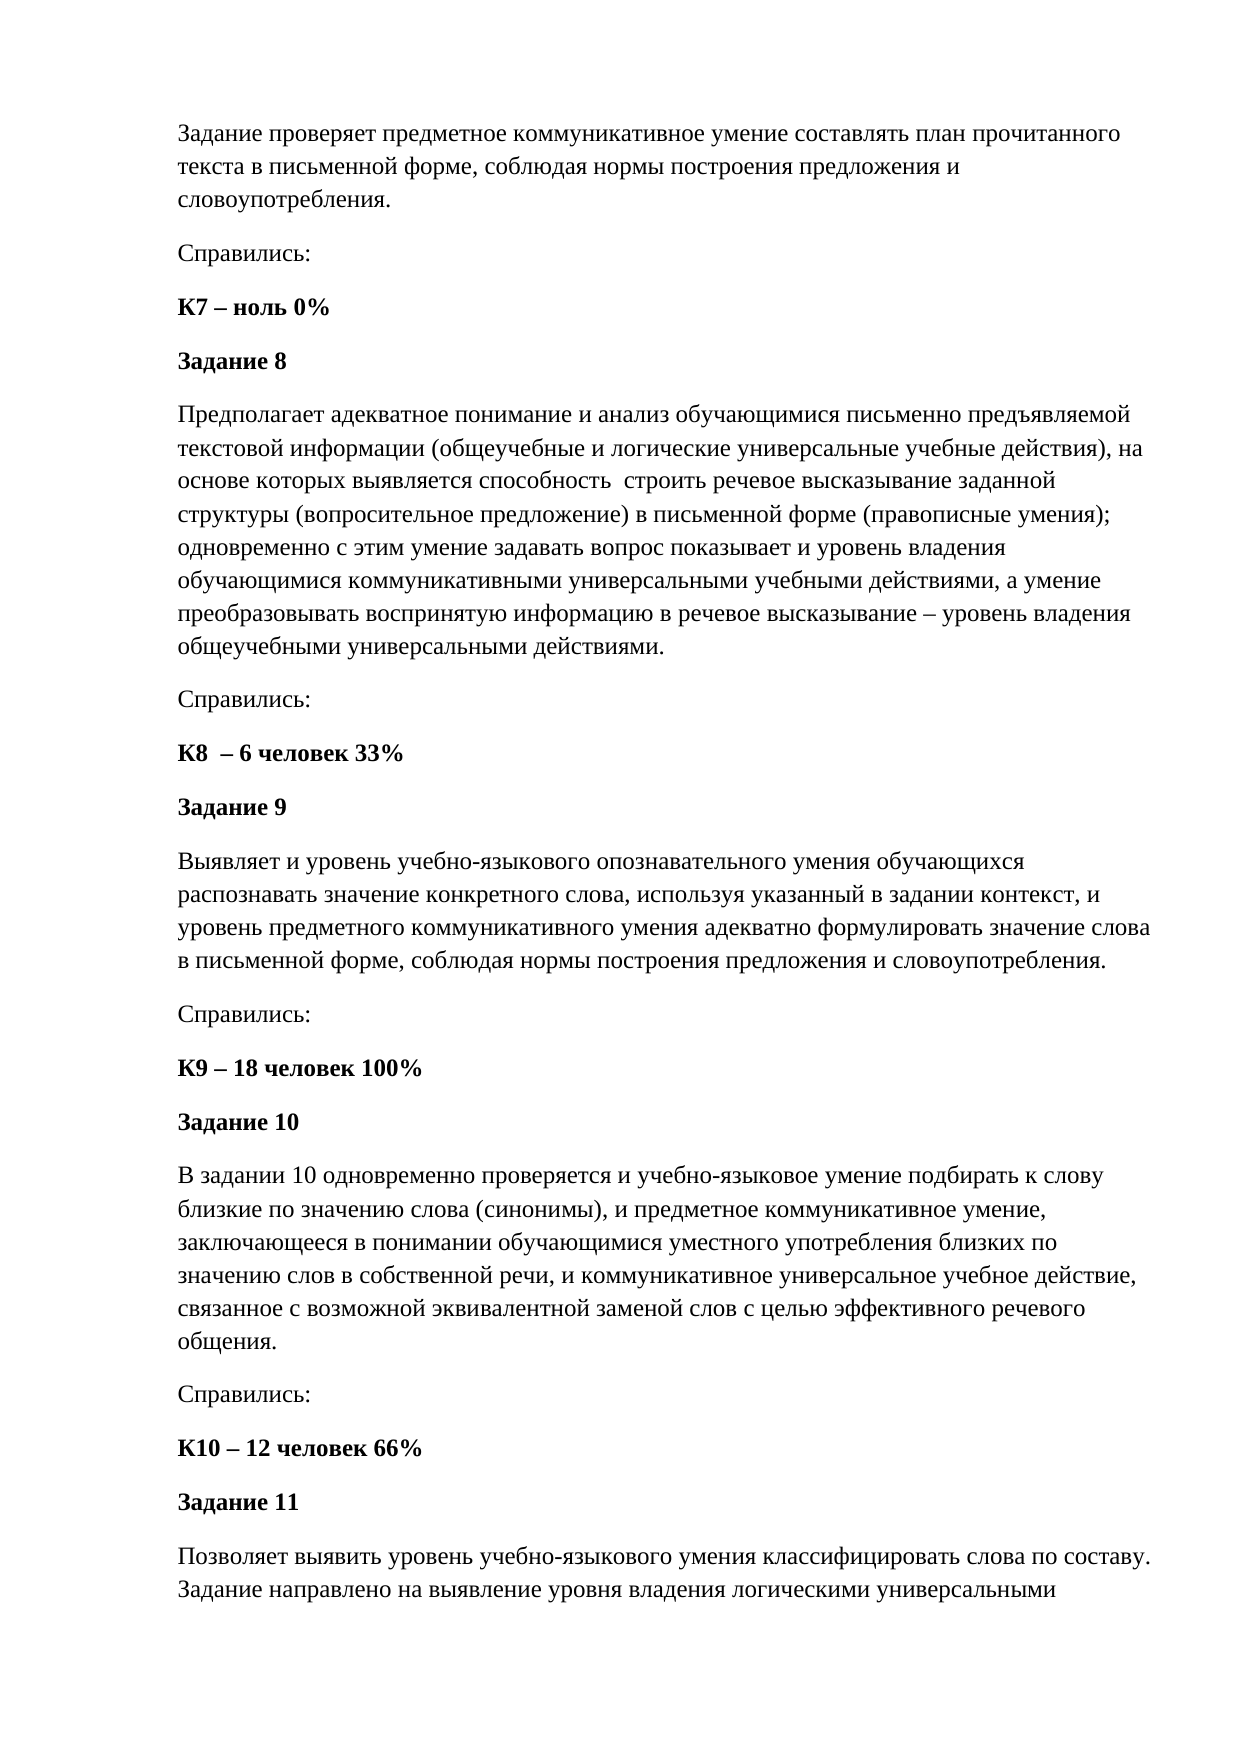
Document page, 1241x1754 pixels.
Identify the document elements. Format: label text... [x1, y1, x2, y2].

text Справились: [177, 238, 1152, 267]
text Задание 9 [177, 792, 1152, 821]
text Задание 11 [177, 1487, 1152, 1516]
text Задание 10 [177, 1107, 1152, 1136]
text К9 – 18 человек 100% [177, 1053, 1152, 1082]
text К7 – ноль 0% [177, 292, 1152, 321]
text К10 – 12 человек 66% [177, 1433, 1152, 1462]
text Задание 8 [177, 346, 1152, 374]
text Выявляет и уровень учебно-языкового опознавательного умения обучающихся распознавать значение конкретного слова, используя указанный в задании контекст, и уровень предметного коммуникативного умения адекватно формулировать значение слова в письменной форме, соблюдая нормы построения предложения и словоупотребления. [177, 846, 1152, 974]
text Предполагает адекватное понимание и анализ обучающимися письменно предъявляемой текстовой информации (общеучебные и логические универсальные учебные действия), на основе которых выявляется способность строить речевое высказывание заданной структуры (вопросительное предложение) в письменной форме (правописные умения); одновременно с этим умение задавать вопрос показывает и уровень владения обучающимися коммуникативными универсальными учебными действиями, а умение преобразовывать воспринятую информацию в речевое высказывание – уровень владения общеучебными универсальными действиями. [177, 399, 1152, 659]
text Задание проверяет предметное коммуникативное умение составлять план прочитанного текста в письменной форме, соблюдая нормы построения предложения и словоупотребления. [177, 118, 1152, 213]
text Справились: [177, 999, 1152, 1028]
text Справились: [177, 684, 1152, 713]
text В задании 10 одновременно проверяется и учебно-языковое умение подбирать к слову близкие по значению слова (синонимы), и предметное коммуникативное умение, заключающееся в понимании обучающимися уместного употребления близких по значению слов в собственной речи, и коммуникативное универсальное учебное действие, связанное с возможной эквивалентной заменой слов с целью эффективного речевого общения. [177, 1161, 1152, 1354]
text Справились: [177, 1379, 1152, 1408]
text К8 – 6 человек 33% [177, 738, 1152, 767]
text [177, 1541, 1152, 1603]
